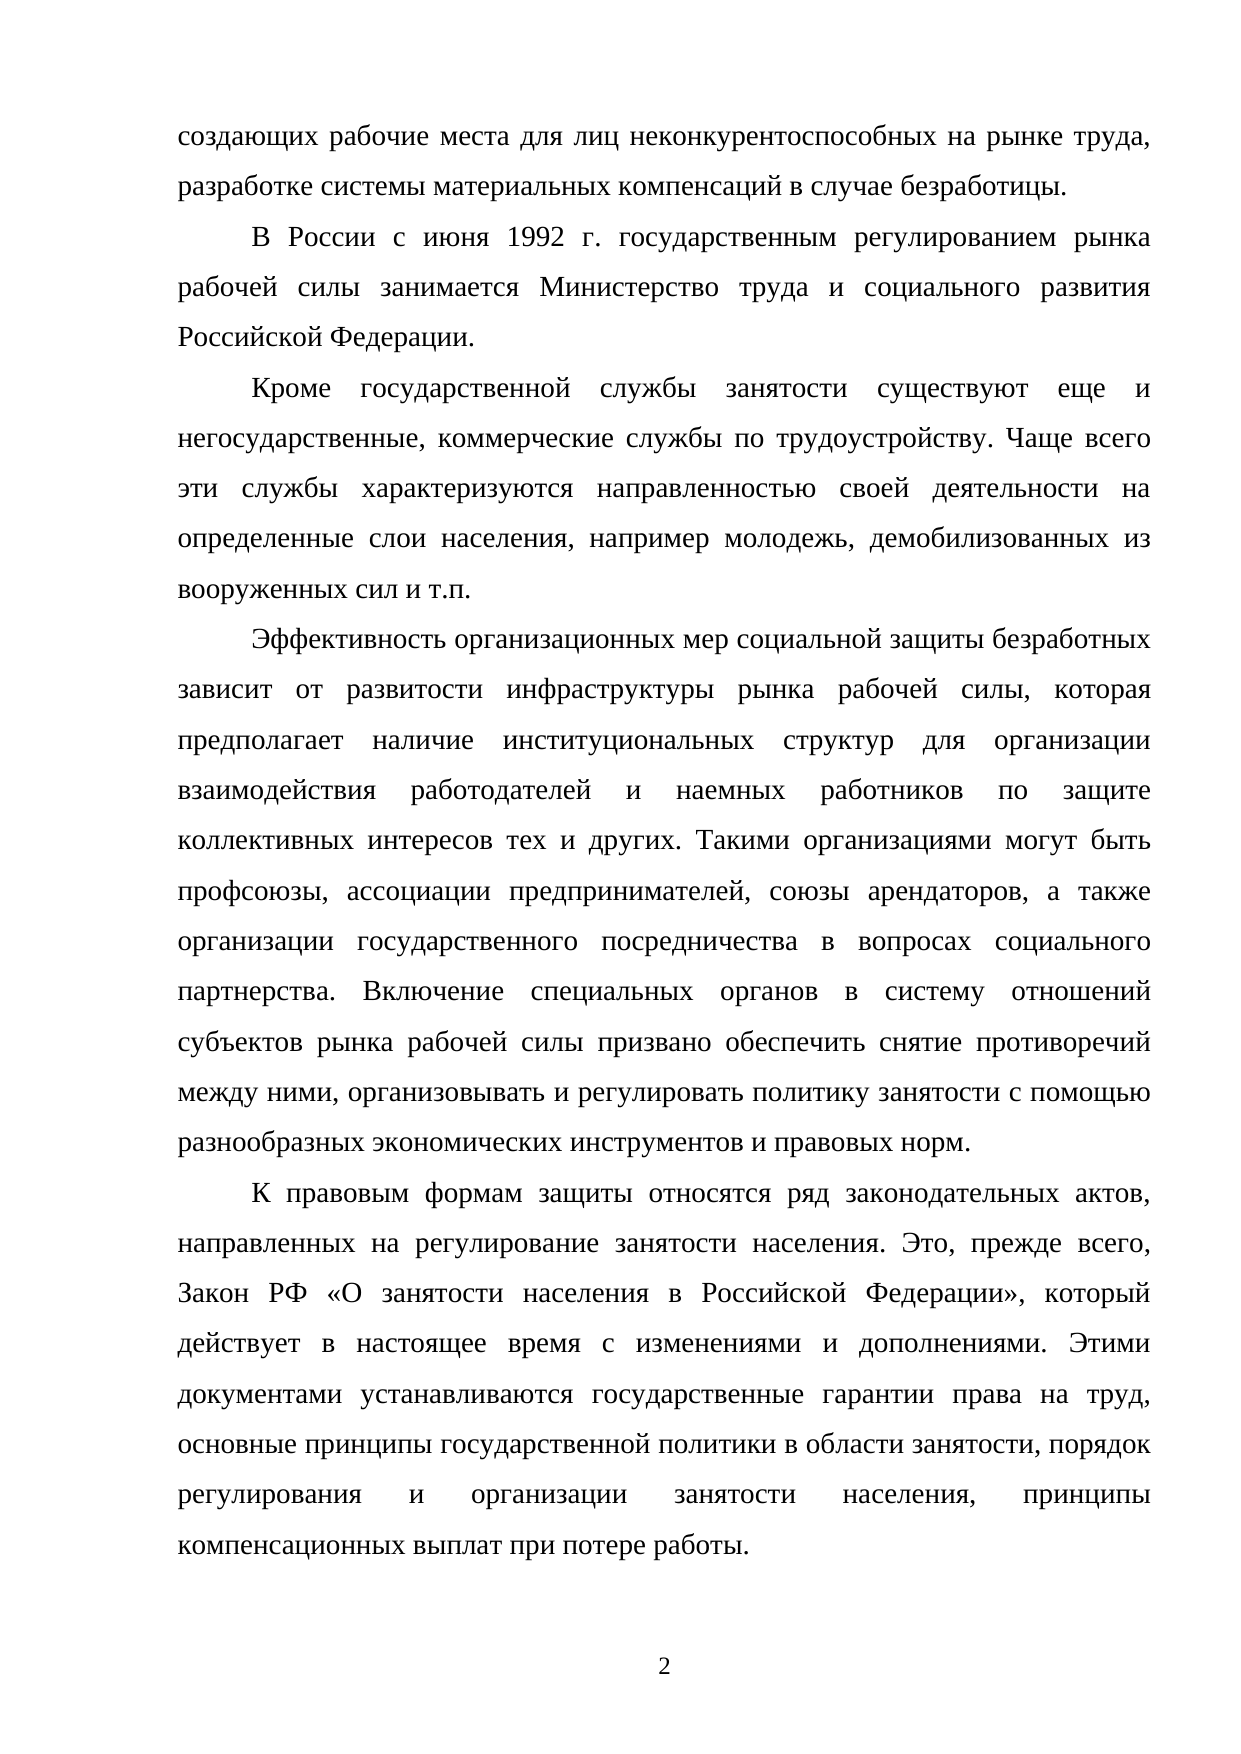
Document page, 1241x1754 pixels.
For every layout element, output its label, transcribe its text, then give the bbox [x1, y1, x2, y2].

text В России с июня . государственным регулированием рынка рабочей силы занимается Министерство труда и социального развития Российской Федерации. [177, 219, 1152, 353]
text Эффективность организационных мер социальной защиты безработных зависит от развитости инфраструктуры рынка рабочей силы, которая предполагает наличие институциональных структур для организации взаимодействия работодателей и наемных работников по защите коллективных интересов тех и других. Такими организациями могут быть профсоюзы, ассоциации предпринимателей, союзы арендаторов, а также организации государственного посредничества в вопросах социального партнерства. Включение специальных органов в систему отношений субъектов рынка рабочей силы призвано обеспечить снятие противоречий между ними, организовывать и регулировать политику занятости с помощью разнообразных экономических инструментов и правовых норм. [177, 621, 1152, 1158]
text Кроме государственной службы занятости существуют еще и негосударственные, коммерческие службы по трудоустройству. Чаще всего эти службы характеризуются направленностью своей деятельности на определенные слои населения, например молодежь, демобилизованных из вооруженных сил и т.п. [177, 370, 1152, 604]
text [177, 118, 1152, 202]
text К правовым формам защиты относятся ряд законодательных актов, направленных на регулирование занятости населения. Это, прежде всего, Закон РФ «О занятости населения в Российской Федерации», который действует в настоящее время с изменениями и дополнениями. Этими документами устанавливаются государственные гарантии права на труд, основные принципы государственной политики в области занятости, порядок регулирования и организации занятости населения, принципы компенсационных выплат при потере работы. [177, 1175, 1152, 1560]
